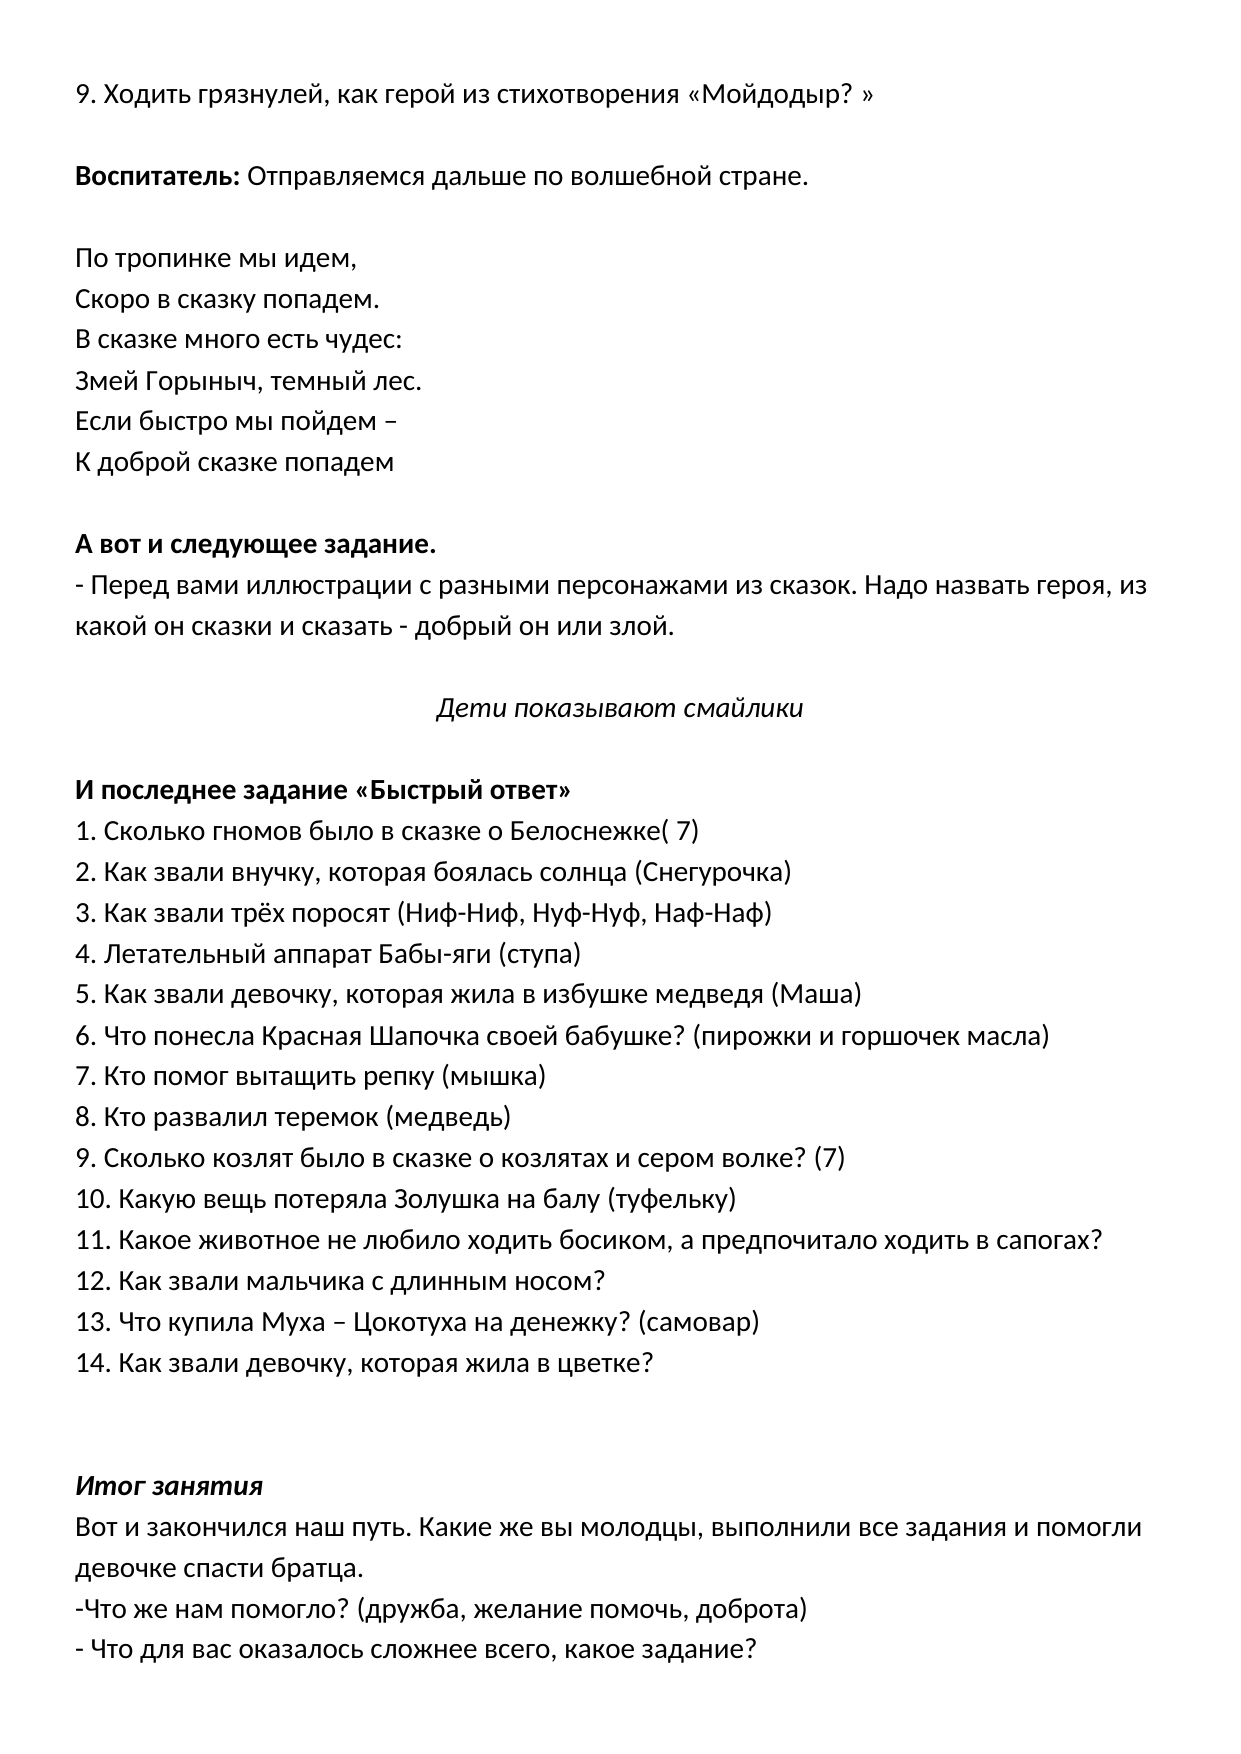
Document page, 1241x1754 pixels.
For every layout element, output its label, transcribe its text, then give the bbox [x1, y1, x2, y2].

text Дети показывают смайлики [75, 689, 1165, 725]
text - Перед вами иллюстрации с разными персонажами из сказок. Надо назвать героя, из какой он сказки и сказать - добрый он или злой. [75, 566, 1165, 643]
text 2. Как звали внучку, которая боялась солнца (Снегурочка) [75, 853, 1165, 888]
text 10. Какую вещь потеряла Золушка на балу (туфельку) [75, 1180, 1165, 1216]
text - Что для вас оказалось сложнее всего, какое задание? [75, 1631, 1165, 1666]
text Скоро в сказку попадем. [75, 280, 1165, 315]
text 11. Какое животное не любило ходить босиком, а предпочитало ходить в сапогах? [75, 1221, 1165, 1257]
text В сказке много есть чудес: [75, 321, 1165, 356]
text 3. Как звали трёх поросят (Ниф-Ниф, Нуф-Нуф, Наф-Наф) [75, 894, 1165, 929]
text Если быстро мы пойдем – [75, 402, 1165, 438]
text 9. Сколько козлят было в сказке о козлятах и сером волке? (7) [75, 1139, 1165, 1175]
text -Что же нам помогло? (дружба, желание помочь, доброта) [75, 1590, 1165, 1625]
text 7. Кто помог вытащить репку (мышка) [75, 1057, 1165, 1093]
text По тропинке мы идем, [75, 239, 1165, 274]
text И последнее задание «Быстрый ответ» [75, 771, 1165, 807]
text К доброй сказке попадем [75, 443, 1165, 479]
text 12. Как звали мальчика с длинным носом? [75, 1262, 1165, 1298]
text Итог занятия [75, 1467, 1165, 1502]
text 4. Летательный аппарат Бабы-яги (ступа) [75, 935, 1165, 970]
text 8. Кто развалил теремок (медведь) [75, 1098, 1165, 1134]
text Воспитатель: Отправляемся дальше по волшебной стране. [75, 157, 1165, 192]
text 1. Сколько гномов было в сказке о Белоснежке( 7) [75, 812, 1165, 847]
text Вот и закончился наш путь. Какие же вы молодцы, выполнили все задания и помогли девочке спасти братца. [75, 1508, 1165, 1584]
text 5. Как звали девочку, которая жила в избушке медведя (Маша) [75, 976, 1165, 1011]
text 13. Что купила Муха – Цокотуха на денежку? (самовар) [75, 1303, 1165, 1339]
text Змей Горыныч, темный лес. [75, 362, 1165, 397]
text 9. Ходить грязнулей, как герой из стихотворения «Мойдодыр? » [75, 75, 1165, 111]
text 6. Что понесла Красная Шапочка своей бабушке? (пирожки и горшочек масла) [75, 1017, 1165, 1052]
text 14. Как звали девочку, которая жила в цветке? [75, 1344, 1165, 1380]
text А вот и следующее задание. [75, 525, 1165, 561]
